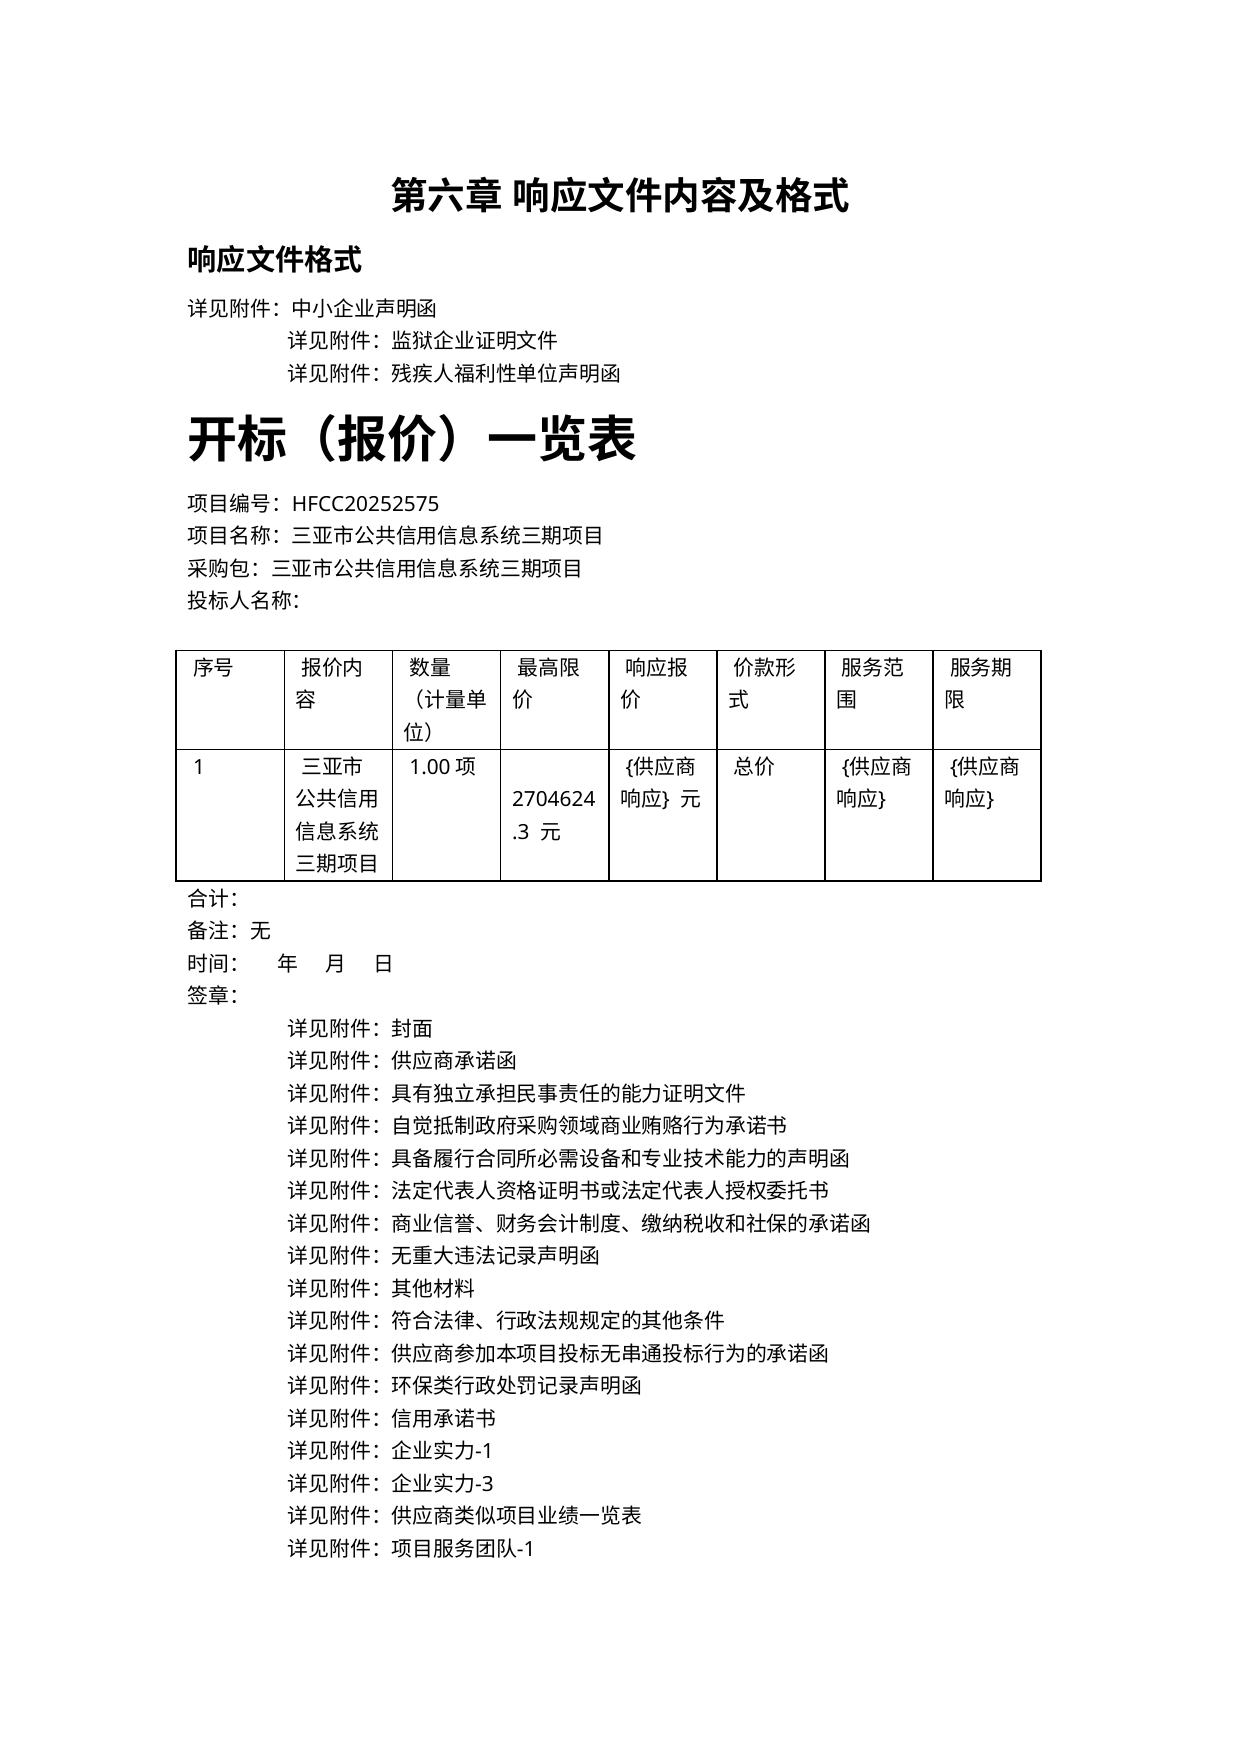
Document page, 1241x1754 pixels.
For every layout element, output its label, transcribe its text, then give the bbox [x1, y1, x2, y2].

text 详见附件：残疾人福利性单位声明函 [187, 357, 1053, 389]
text 详见附件：无重大违法记录声明函 [187, 1239, 1053, 1272]
text 详见附件：商业信誉、财务会计制度、缴纳税收和社保的承诺函 [187, 1207, 1053, 1239]
table_header 序号 [177, 651, 284, 748]
table_header 报价内容 [285, 651, 392, 748]
text 详见附件：符合法律、行政法规规定的其他条件 [187, 1304, 1053, 1337]
table_header 服务范围 [826, 651, 932, 748]
table_cell 2704624.3 元 [501, 750, 608, 880]
text 第六章 响应文件内容及格式 [187, 162, 1053, 227]
table_header 服务期限 [934, 651, 1040, 748]
text 项目编号：HFCC20252575 [187, 487, 1053, 519]
table_cell 1 [177, 750, 284, 880]
table_header 响应报价 [610, 651, 716, 748]
text 详见附件：供应商承诺函 [187, 1044, 1053, 1077]
text 详见附件：监狱企业证明文件 [187, 324, 1053, 357]
text 详见附件：具备履行合同所必需设备和专业技术能力的声明函 [187, 1142, 1053, 1174]
text 详见附件：环保类行政处罚记录声明函 [187, 1369, 1053, 1402]
text 备注：无 [187, 914, 1053, 947]
text 详见附件：供应商参加本项目投标无串通投标行为的承诺函 [187, 1337, 1053, 1369]
text 时间： 年 月 日 [187, 947, 1053, 979]
table_header 价款形式 [718, 651, 824, 748]
text 开标（报价）一览表 [187, 389, 1053, 487]
text 详见附件：中小企业声明函 [187, 292, 1053, 324]
text 详见附件：项目服务团队-1 [187, 1532, 1053, 1564]
text 详见附件：具有独立承担民事责任的能力证明文件 [187, 1077, 1053, 1109]
table_cell 总价 [718, 750, 824, 880]
text 投标人名称： [187, 584, 1053, 617]
text 详见附件：自觉抵制政府采购领域商业贿赂行为承诺书 [187, 1109, 1053, 1142]
text 采购包：三亚市公共信用信息系统三期项目 [187, 552, 1053, 584]
text 详见附件：其他材料 [187, 1272, 1053, 1304]
text 签章： [187, 979, 1053, 1012]
table_cell {供应商响应} 元 [610, 750, 716, 880]
text 详见附件：信用承诺书 [187, 1402, 1053, 1434]
table_cell {供应商响应} [826, 750, 932, 880]
text 详见附件：法定代表人资格证明书或法定代表人授权委托书 [187, 1174, 1053, 1207]
text 合计： [187, 882, 1053, 914]
table_cell 1.00项 [393, 750, 500, 880]
table_cell {供应商响应} [934, 750, 1040, 880]
text 响应文件格式 [187, 227, 1053, 292]
text 详见附件：封面 [187, 1012, 1053, 1044]
text 项目名称：三亚市公共信用信息系统三期项目 [187, 519, 1053, 552]
table_header 数量（计量单位） [393, 651, 500, 748]
text 详见附件：企业实力-3 [187, 1467, 1053, 1499]
table_cell 三亚市公共信用信息系统三期项目 [285, 750, 392, 880]
table_header 最高限价 [501, 651, 608, 748]
text 详见附件：企业实力-1 [187, 1434, 1053, 1467]
text 详见附件：供应商类似项目业绩一览表 [187, 1499, 1053, 1532]
